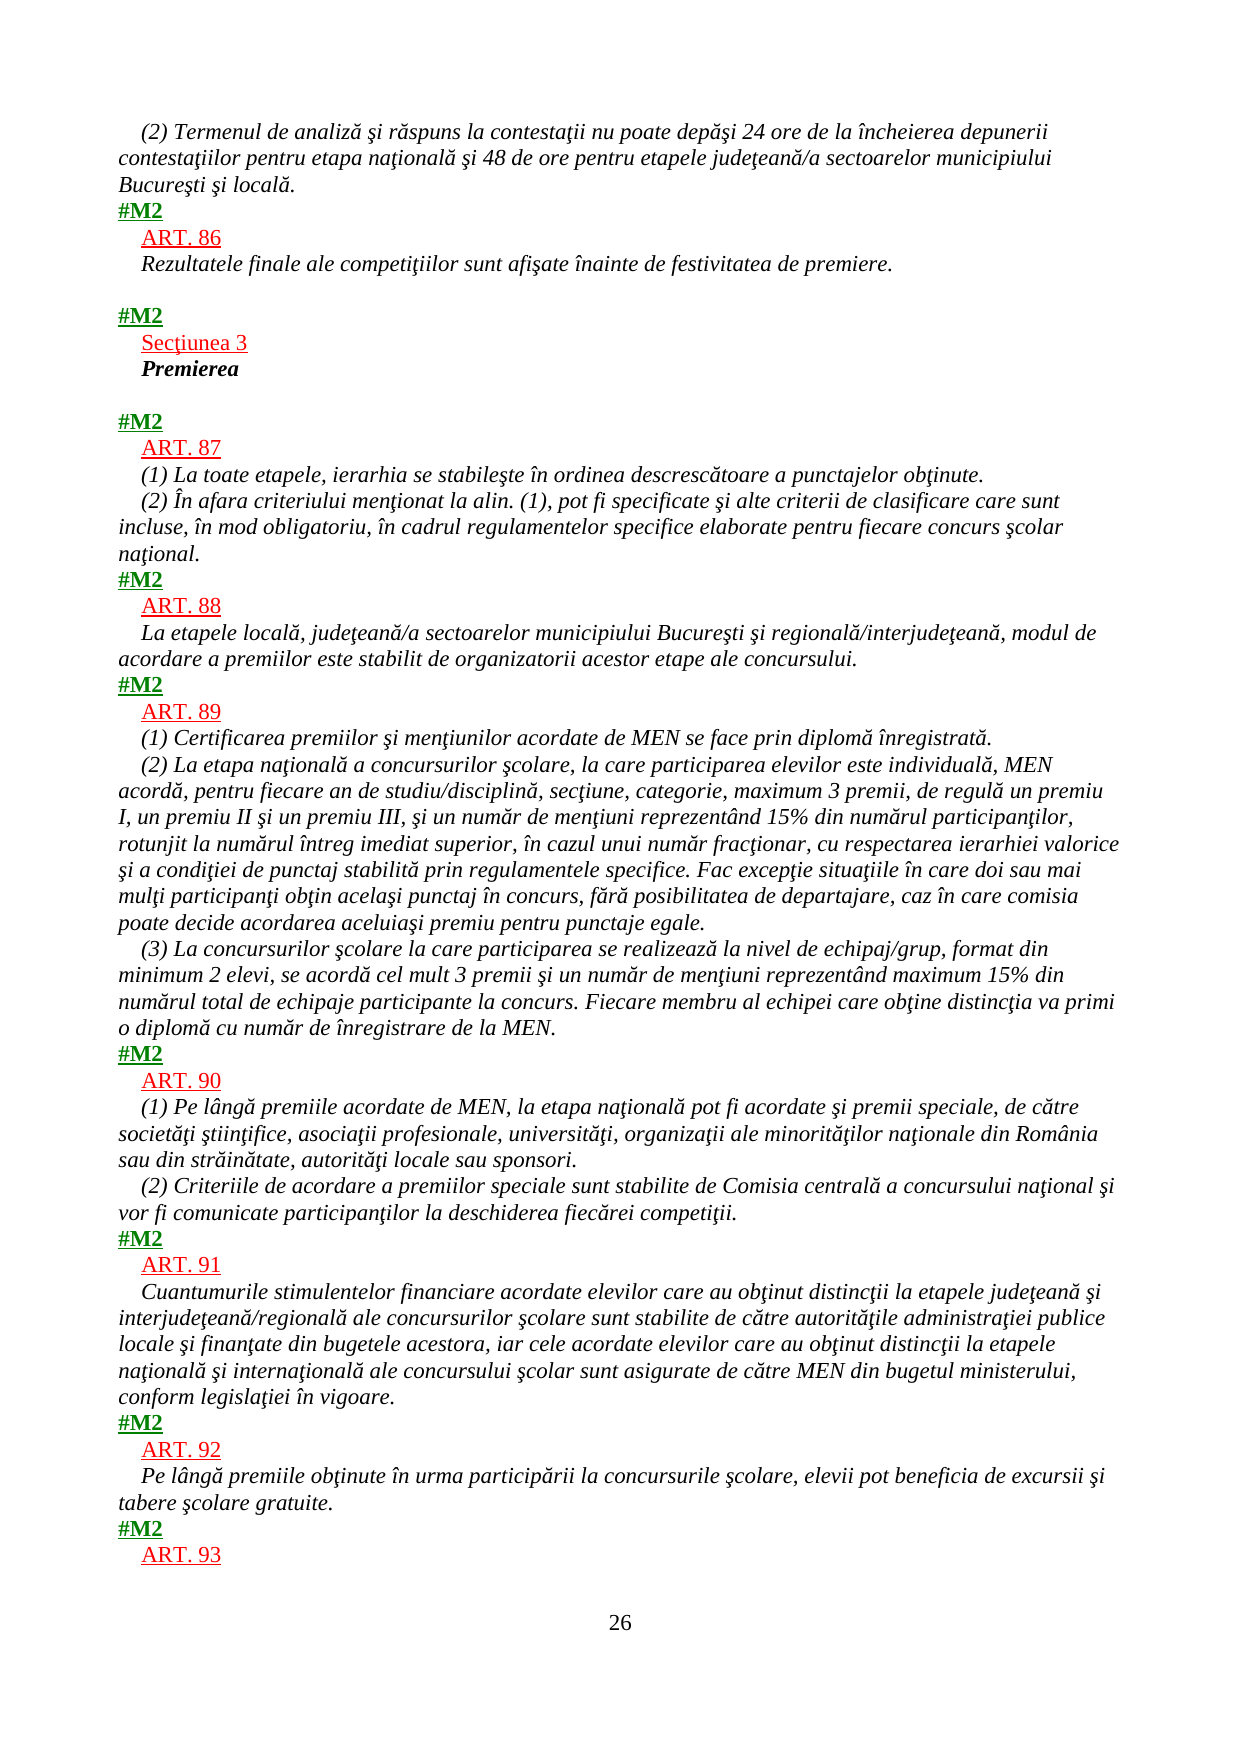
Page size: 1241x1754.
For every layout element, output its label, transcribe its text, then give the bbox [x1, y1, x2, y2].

text ART. 86 [118, 223, 1122, 250]
text ART. 92 [118, 1436, 1122, 1462]
text ART. 89 [118, 698, 1122, 724]
text #M2 [118, 408, 1122, 434]
text Pe lângă premiile obţinute în urma participării la concursurile şcolare, elevii pot beneficia de excursii şi tabere şcolare gratuite. [118, 1462, 1122, 1515]
text (2) Criteriile de acordare a premiilor speciale sunt stabilite de Comisia centrală a concursului naţional şi vor fi comunicate participanţilor la deschiderea fiecărei competiţii. [118, 1172, 1122, 1225]
text ART. 90 [118, 1067, 1122, 1093]
text #M2 [118, 566, 1122, 592]
text (2) La etapa naţională a concursurilor şcolare, la care participarea elevilor este individuală, MEN acordă, pentru fiecare an de studiu/disciplină, secţiune, categorie, maximum 3 premii, de regulă un premiu I, un premiu II şi un premiu III, şi un număr de menţiuni reprezentând 15% din numărul participanţilor, rotunjit la numărul întreg imediat superior, în cazul unui număr fracţionar, cu respectarea ierarhiei valorice şi a condiţiei de punctaj stabilită prin regulamentele specifice. Fac excepţie situaţiile în care doi sau mai mulţi participanţi obţin acelaşi punctaj în concurs, fără posibilitatea de departajare, caz în care comisia poate decide acordarea aceluiaşi premiu pentru punctaje egale. [118, 751, 1122, 935]
text Premierea [118, 355, 1122, 382]
text #M2 [118, 1515, 1122, 1541]
text Rezultatele finale ale competiţiilor sunt afişate înainte de festivitatea de premiere. [118, 250, 1122, 276]
text #M2 [118, 303, 1122, 329]
text (2) Termenul de analiză şi răspuns la contestaţii nu poate depăşi 24 ore de la încheierea depunerii contestaţiilor pentru etapa naţională şi 48 de ore pentru etapele judeţeană/a sectoarelor municipiului Bucureşti şi locală. [118, 118, 1122, 197]
text ART. 93 [118, 1541, 1122, 1568]
text #M2 [118, 197, 1122, 223]
text (3) La concursurilor şcolare la care participarea se realizează la nivel de echipaj/grup, format din minimum 2 elevi, se acordă cel mult 3 premii şi un număr de menţiuni reprezentând maximum 15% din numărul total de echipaje participante la concurs. Fiecare membru al echipei care obţine distincţia va primi o diplomă cu număr de înregistrare de la MEN. [118, 935, 1122, 1041]
text (2) În afara criteriului menţionat la alin. (1), pot fi specificate şi alte criterii de clasificare care sunt incluse, în mod obligatoriu, în cadrul regulamentelor specifice elaborate pentru fiecare concurs şcolar naţional. [118, 487, 1122, 566]
text #M2 [118, 1225, 1122, 1251]
text #M2 [118, 1041, 1122, 1067]
text ART. 91 [118, 1251, 1122, 1278]
text La etapele locală, judeţeană/a sectoarelor municipiului Bucureşti şi regională/interjudeţeană, modul de acordare a premiilor este stabilit de organizatorii acestor etape ale concursului. [118, 619, 1122, 672]
text (1) La toate etapele, ierarhia se stabileşte în ordinea descrescătoare a punctajelor obţinute. [118, 461, 1122, 487]
text ART. 88 [118, 592, 1122, 619]
text Secţiunea 3 [118, 329, 1122, 355]
text ART. 87 [118, 434, 1122, 461]
text #M2 [118, 1409, 1122, 1436]
text Cuantumurile stimulentelor financiare acordate elevilor care au obţinut distincţii la etapele judeţeană şi interjudeţeană/regională ale concursurilor şcolare sunt stabilite de către autorităţile administraţiei publice locale şi finanţate din bugetele acestora, iar cele acordate elevilor care au obţinut distincţii la etapele naţională şi internaţională ale concursului şcolar sunt asigurate de către MEN din bugetul ministerului, conform legislaţiei în vigoare. [118, 1278, 1122, 1409]
text (1) Pe lângă premiile acordate de MEN, la etapa naţională pot fi acordate şi premii speciale, de către societăţi ştiinţifice, asociaţii profesionale, universităţi, organizaţii ale minorităţilor naţionale din România sau din străinătate, autorităţi locale sau sponsori. [118, 1093, 1122, 1172]
text (1) Certificarea premiilor şi menţiunilor acordate de MEN se face prin diplomă înregistrată. [118, 724, 1122, 751]
text #M2 [118, 672, 1122, 698]
